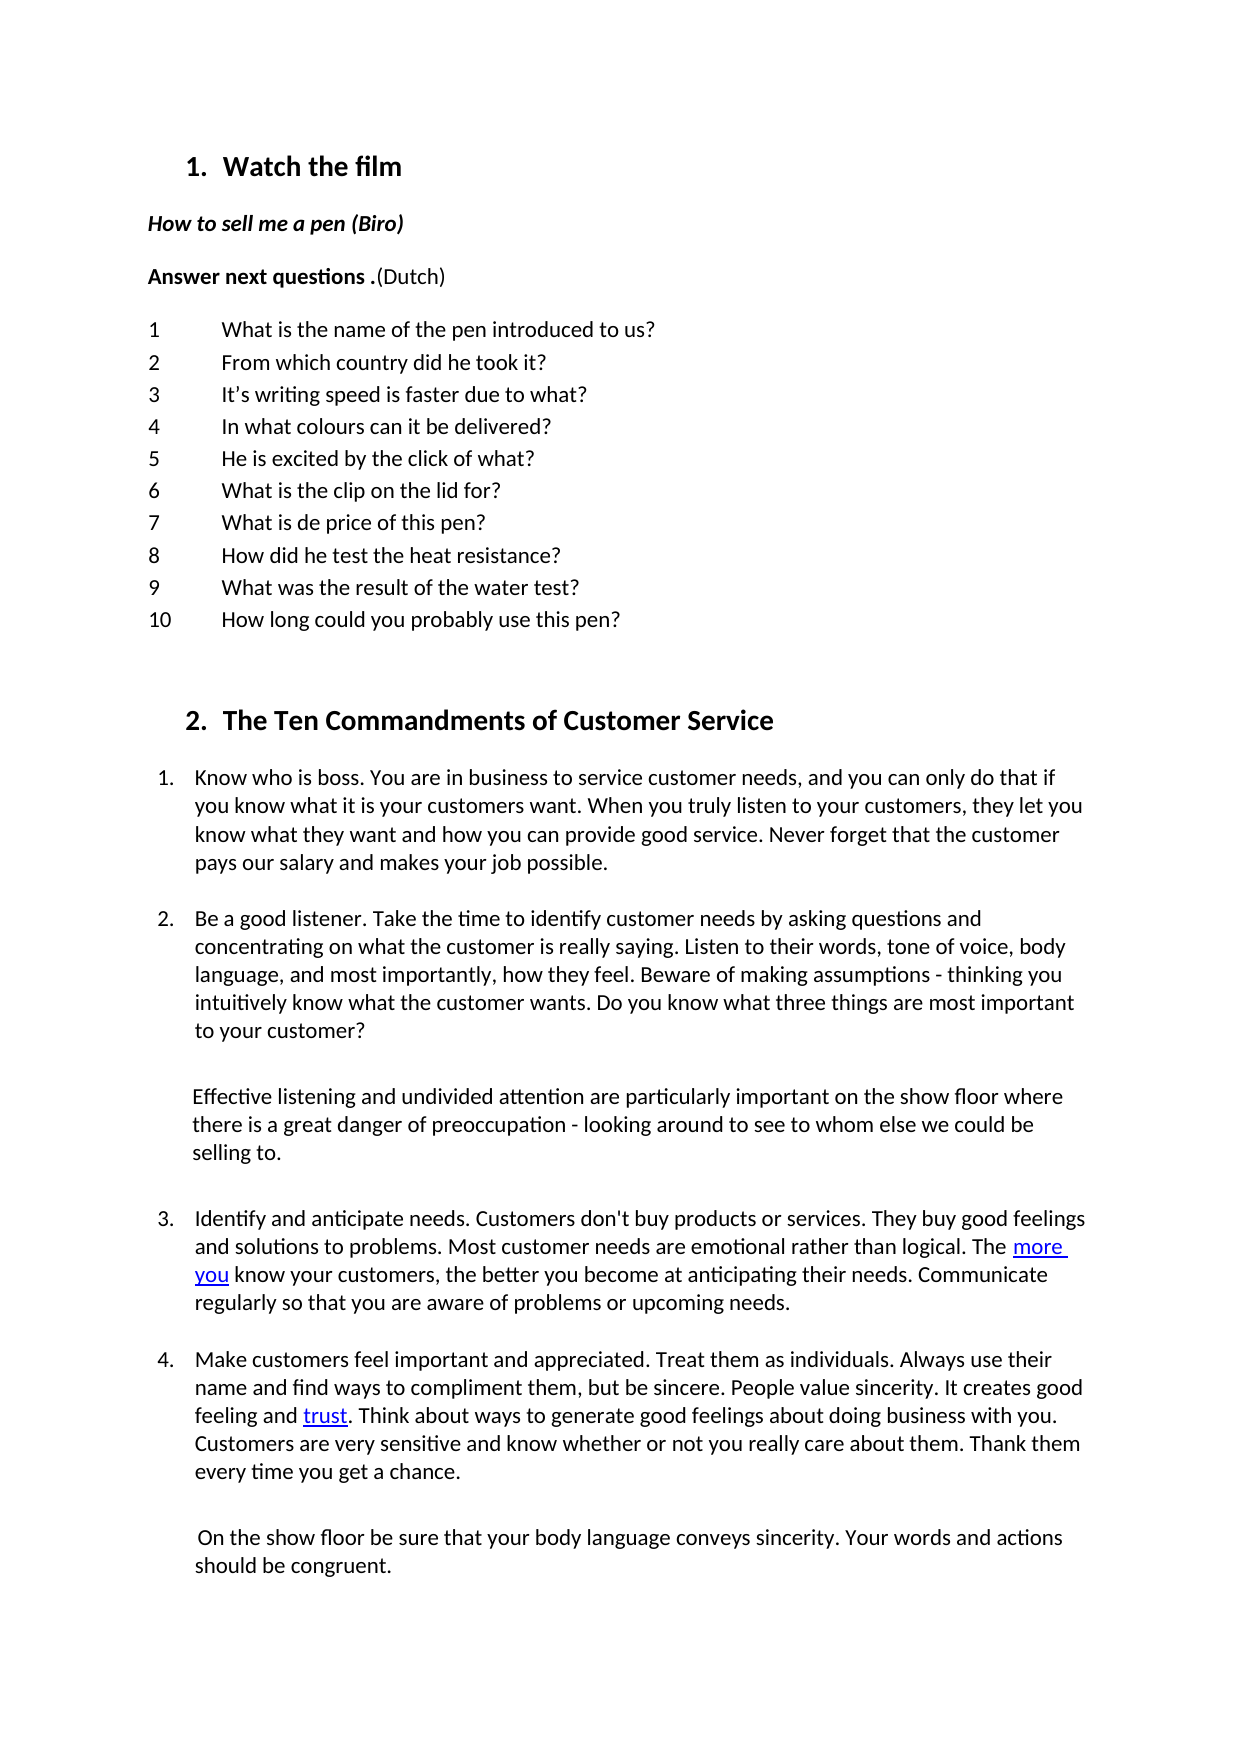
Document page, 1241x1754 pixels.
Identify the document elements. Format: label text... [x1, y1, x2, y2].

list What is de price of this pen? [148, 508, 1093, 537]
text Answer next questions .(Dutch) [148, 262, 1093, 290]
list How long could you probably use this pen? [148, 605, 1093, 633]
list It’s writing speed is faster due to what? [148, 380, 1093, 408]
list Identify and anticipate needs. Customers don't buy products or services. They buy good feelings and solutions to problems. Most customer needs are emotional rather than logical. The more you know your customers, the better you become at anticipating their needs. Communicate regularly so that you are aware of problems or upcoming needs. [157, 1204, 1093, 1317]
list In what colours can it be delivered? [148, 412, 1093, 440]
list Watch the film [185, 148, 1093, 183]
list How did he test the heat resistance? [148, 541, 1093, 569]
list From which country did he took it? [148, 348, 1093, 376]
text How to sell me a pen (Biro) [148, 209, 1093, 237]
text Effective listening and undivided attention are particularly important on the show floor where there is a great danger of preoccupation - looking around to see to whom else we could be selling to. [192, 1082, 1093, 1167]
list The Ten Commandments of Customer Service [185, 702, 1093, 737]
list What was the result of the water test? [148, 573, 1093, 601]
list Know who is boss. You are in business to service customer needs, and you can only do that if you know what it is your customers want. When you truly listen to your customers, they let you know what they want and how you can provide good service. Never forget that the customer pays our salary and makes your job possible. [157, 763, 1093, 876]
list Make customers feel important and appreciated. Treat them as individuals. Always use their name and find ways to compliment them, but be sincere. People value sincerity. It creates good feeling and trust. Think about ways to generate good feelings about doing business with you. Customers are very sensitive and know whether or not you really care about them. Thank them every time you get a chance. [157, 1345, 1093, 1485]
list What is the clip on the lid for? [148, 476, 1093, 504]
text On the show floor be sure that your body language conveys sincerity. Your words and actions should be congruent. [194, 1523, 1093, 1579]
list Be a good listener. Take the time to identify customer needs by asking questions and concentrating on what the customer is really saying. Listen to their words, tone of voice, body language, and most importantly, how they feel. Beware of making assumptions - thinking you intuitively know what the customer wants. Do you know what three things are most important to your customer? [157, 904, 1093, 1045]
list He is excited by the click of what? [148, 444, 1093, 472]
list What is the name of the pen introduced to us? [148, 315, 1093, 343]
